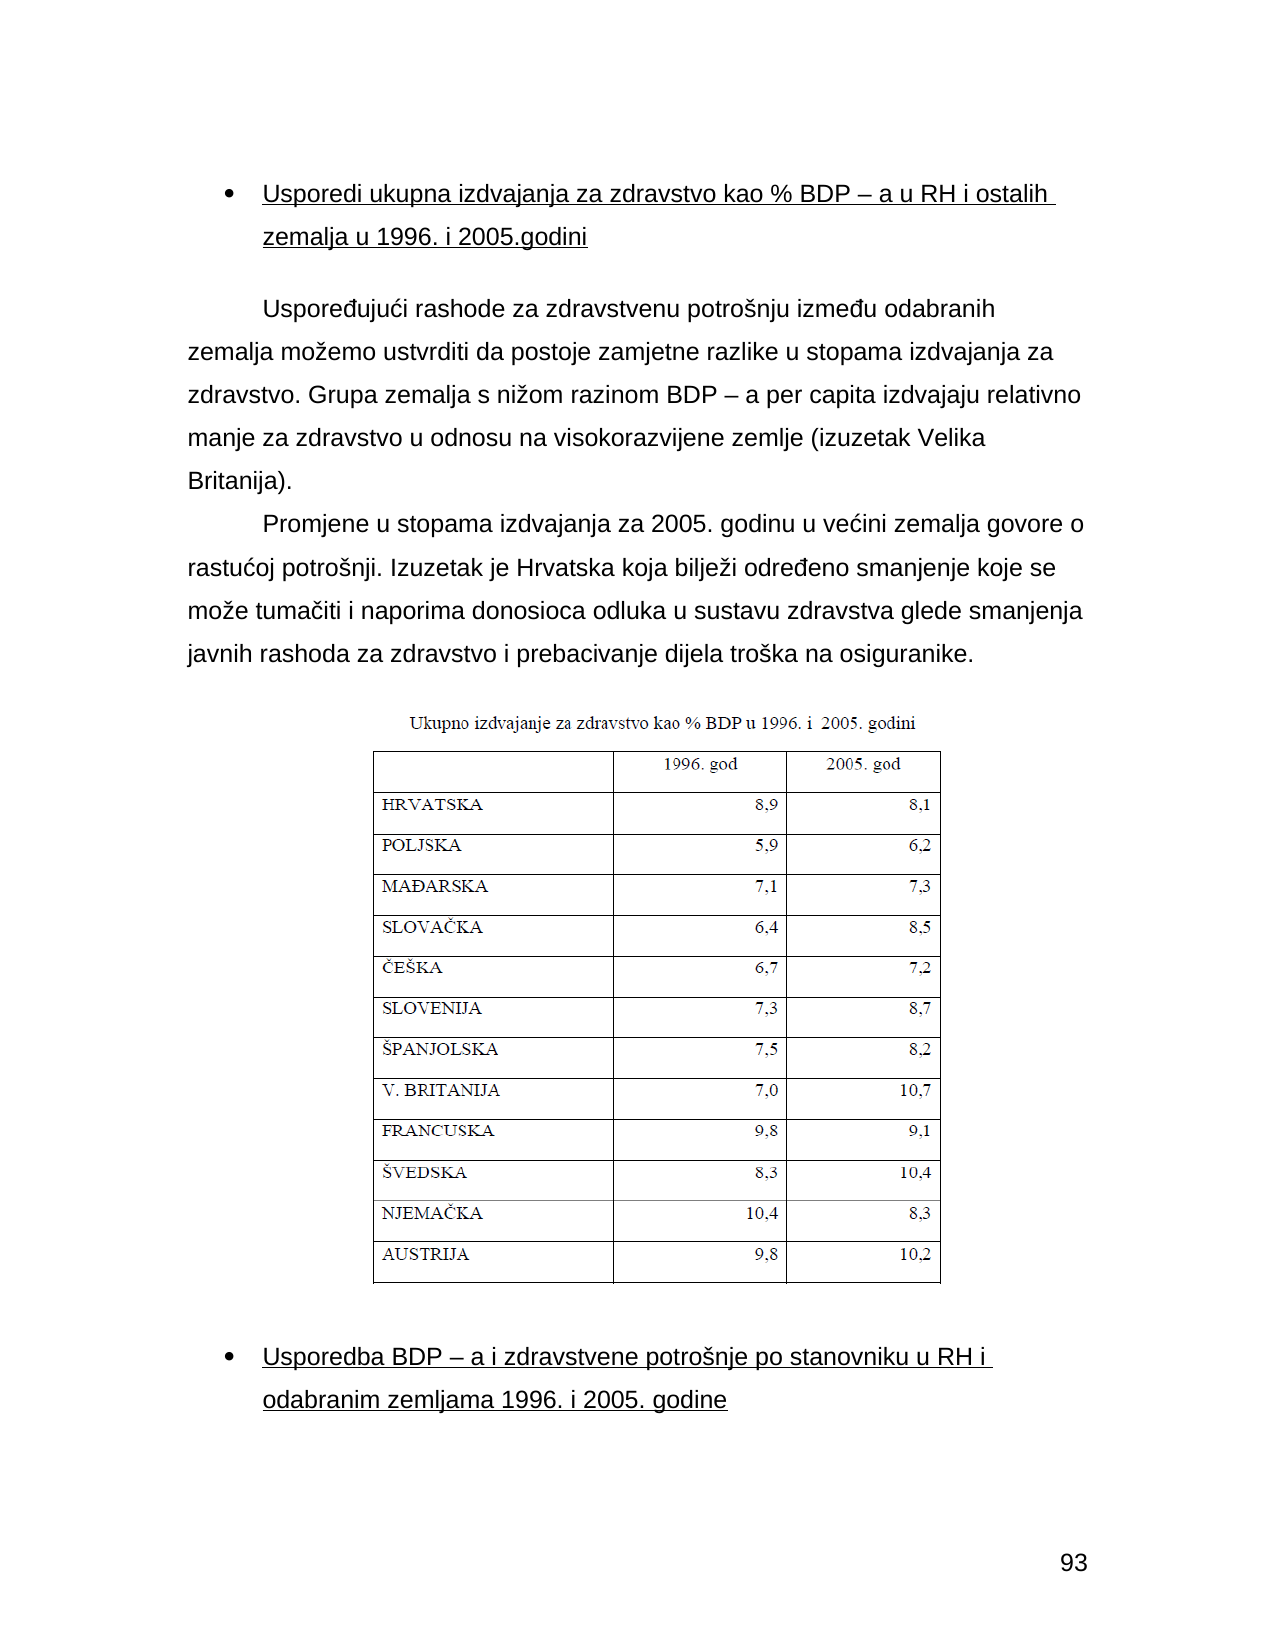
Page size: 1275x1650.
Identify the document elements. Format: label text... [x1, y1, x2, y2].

list Usporedba BDP – a i zdravstvene potrošnje po stanovniku u RH i odabranim zemljama 1996. i 2005. godine [225, 1342, 1088, 1414]
list Usporedi ukupna izdvajanja za zdravstvo kao % BDP – a u RH i ostalih zemalja u 1996. i 2005.godini [225, 179, 1088, 251]
text Uspoređujući rashode za zdravstvenu potrošnju između odabranih zemalja možemo ustvrditi da postoje zamjetne razlike u stopama izdvajanja za zdravstvo. Grupa zemalja s nižom razinom BDP – a per capita izdvajaju relativno manje za zdravstvo u odnosu na visokorazvijene zemlje (izuzetak Velika Britanija). [187, 294, 1088, 495]
text Promjene u stopama izdvajanja za 2005. godinu u većini zemalja govore o rastućoj potrošnji. Izuzetak je Hrvatska koja bilježi određeno smanjenje koje se može tumačiti i naporima donosioca odluka u sustavu zdravstva glede smanjenja javnih rashoda za zdravstvo i prebacivanje dijela troška na osiguranike. [187, 509, 1088, 668]
